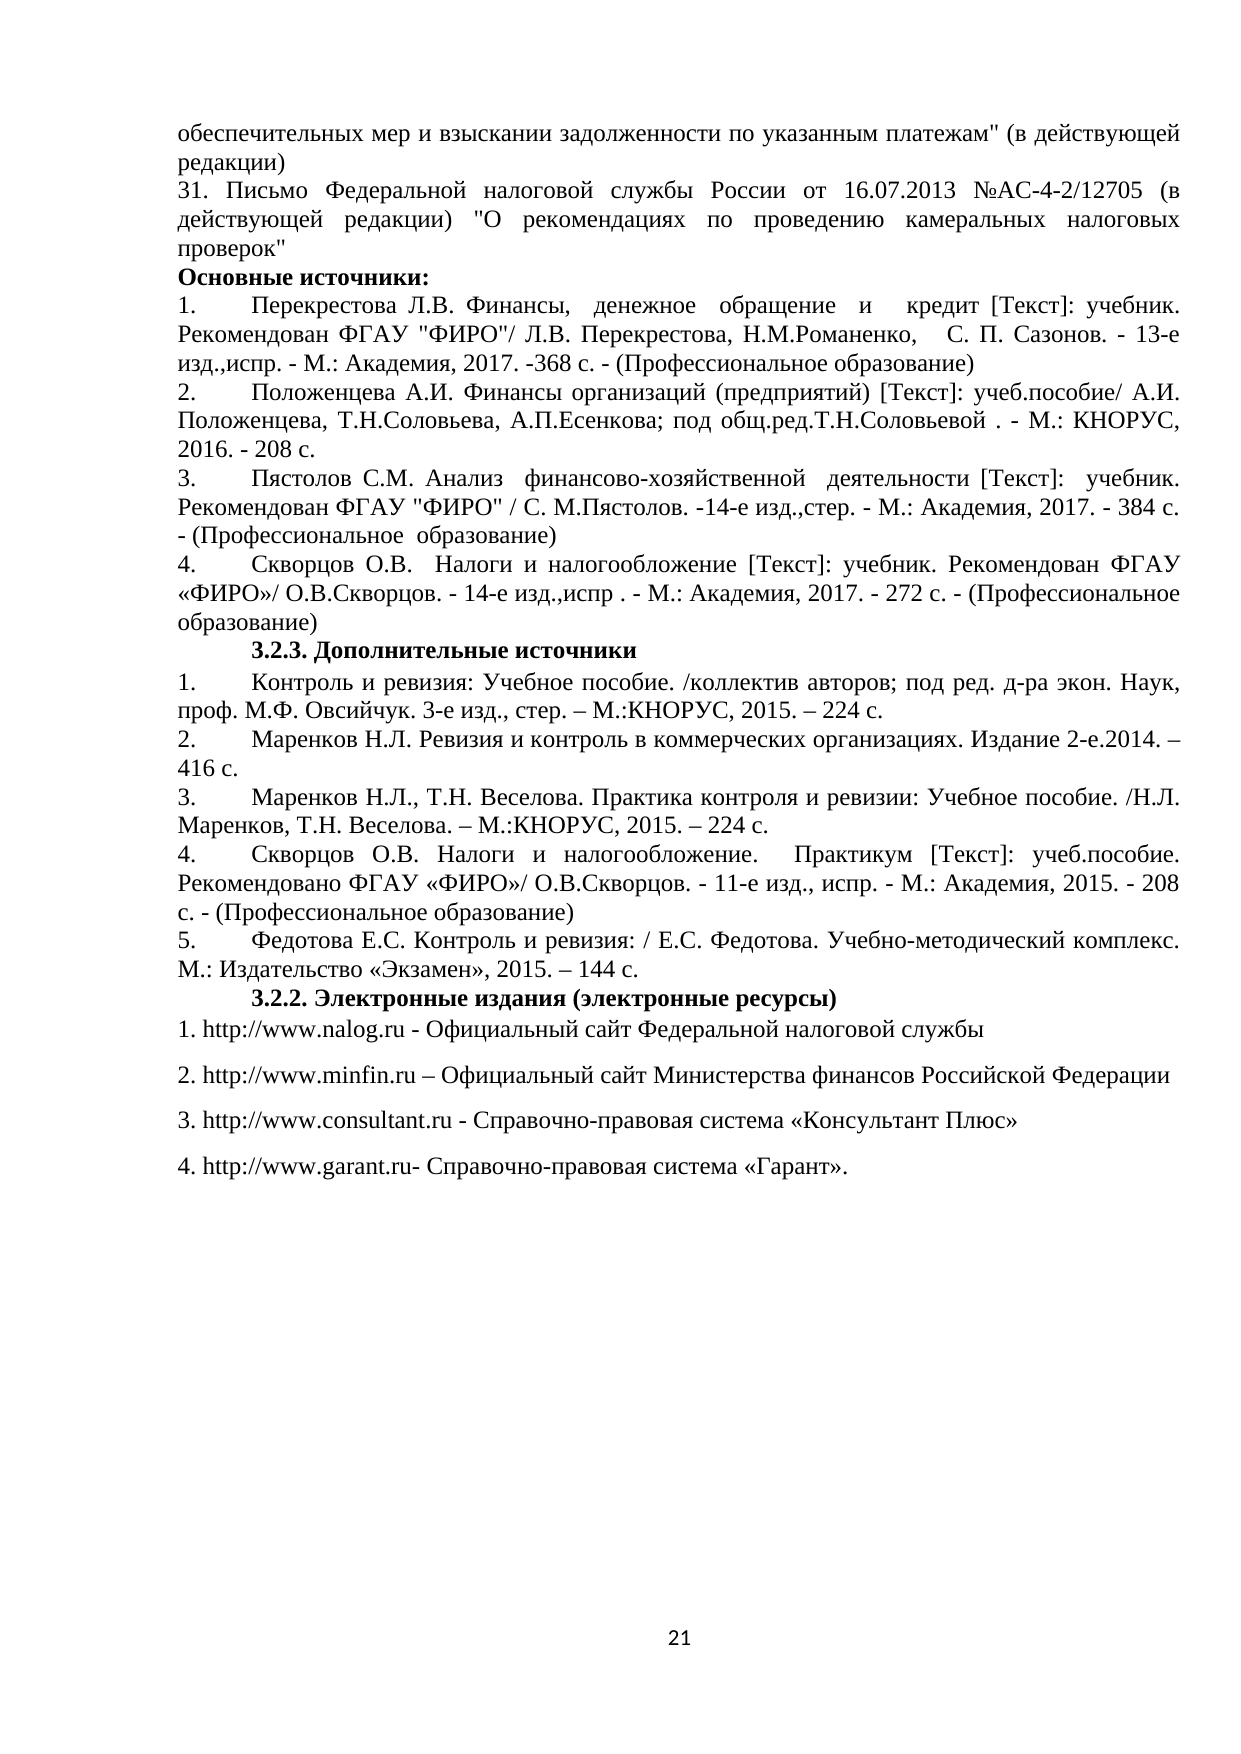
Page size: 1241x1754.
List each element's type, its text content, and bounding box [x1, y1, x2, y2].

text 31. Письмо Федеральной налоговой службы России от 16.07.2013 №АС-4-2/12705 (в действующей редакции) "О рекомендациях по проведению камеральных налоговых проверок" [177, 176, 1181, 262]
text 5. Федотова Е.С. Контроль и ревизия: / Е.С. Федотова. Учебно-методический комплекс. М.: Издательство «Экзамен», 2015. – 144 с. [177, 925, 1181, 983]
text 2. Положенцева А.И. Финансы организаций (предприятий) [Текст]: учеб.пособие/ А.И. Положенцева, Т.Н.Соловьева, А.П.Есенкова; под общ.ред.Т.Н.Соловьевой . - М.: КНОРУС, 2016. - 208 с. [177, 377, 1181, 463]
text 2. http://www.minfin.ru – Официальный сайт Министерства финансов Российской Федерации [177, 1060, 1181, 1088]
text 3. http://www.consultant.ru - Справочно-правовая система «Консультант Плюс» [177, 1106, 1181, 1134]
text 3. Пястолов С.М. Анализ финансово-хозяйственной деятельности [Текст]: учебник. Рекомендован ФГАУ "ФИРО" / С. М.Пястолов. -14-е изд.,стер. - М.: Академия, 2017. - 384 с. - (Профессиональное образование) [177, 463, 1181, 549]
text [177, 118, 1181, 176]
text 1. Контроль и ревизия: Учебное пособие. /коллектив авторов; под ред. д-ра экон. Наук, проф. М.Ф. Овсийчук. 3-е изд., стер. – М.:КНОРУС, 2015. – 224 с. [177, 667, 1181, 724]
text 4. http://www.garant.ru- Справочно-правовая система «Гарант». [177, 1151, 1181, 1180]
text 3.2.3. Дополнительные источники [177, 636, 1181, 664]
text 1. Перекрестова Л.В. Финансы, денежное обращение и кредит [Текст]: учебник. Рекомендован ФГАУ "ФИРО"/ Л.В. Перекрестова, Н.М.Романенко, С. П. Сазонов. - 13-е изд.,испр. - М.: Академия, 2017. -368 с. - (Профессиональное образование) [177, 291, 1181, 377]
text 3.2.2. Электронные издания (электронные ресурсы) [177, 983, 1181, 1012]
text 4. Скворцов О.В. Налоги и налогообложение [Текст]: учебник. Рекомендован ФГАУ «ФИРО»/ О.В.Скворцов. - 14-е изд.,испр . - М.: Академия, 2017. - 272 с. - (Профессиональное образование) [177, 549, 1181, 636]
text 3. Маренков Н.Л., Т.Н. Веселова. Практика контроля и ревизии: Учебное пособие. /Н.Л. Маренков, Т.Н. Веселова. – М.:КНОРУС, 2015. – 224 с. [177, 782, 1181, 839]
text Основные источники: [177, 262, 1181, 291]
text 1. http://www.nalog.ru - Официальный сайт Федеральной налоговой службы [177, 1014, 1181, 1043]
text 2. Маренков Н.Л. Ревизия и контроль в коммерческих организациях. Издание 2-е.2014. – 416 с. [177, 724, 1181, 782]
text 4. Скворцов О.В. Налоги и налогообложение. Практикум [Текст]: учеб.пособие. Рекомендовано ФГАУ «ФИРО»/ О.В.Скворцов. - 11-е изд., испр. - М.: Академия, 2015. - 208 с. - (Профессиональное образование) [177, 839, 1181, 925]
